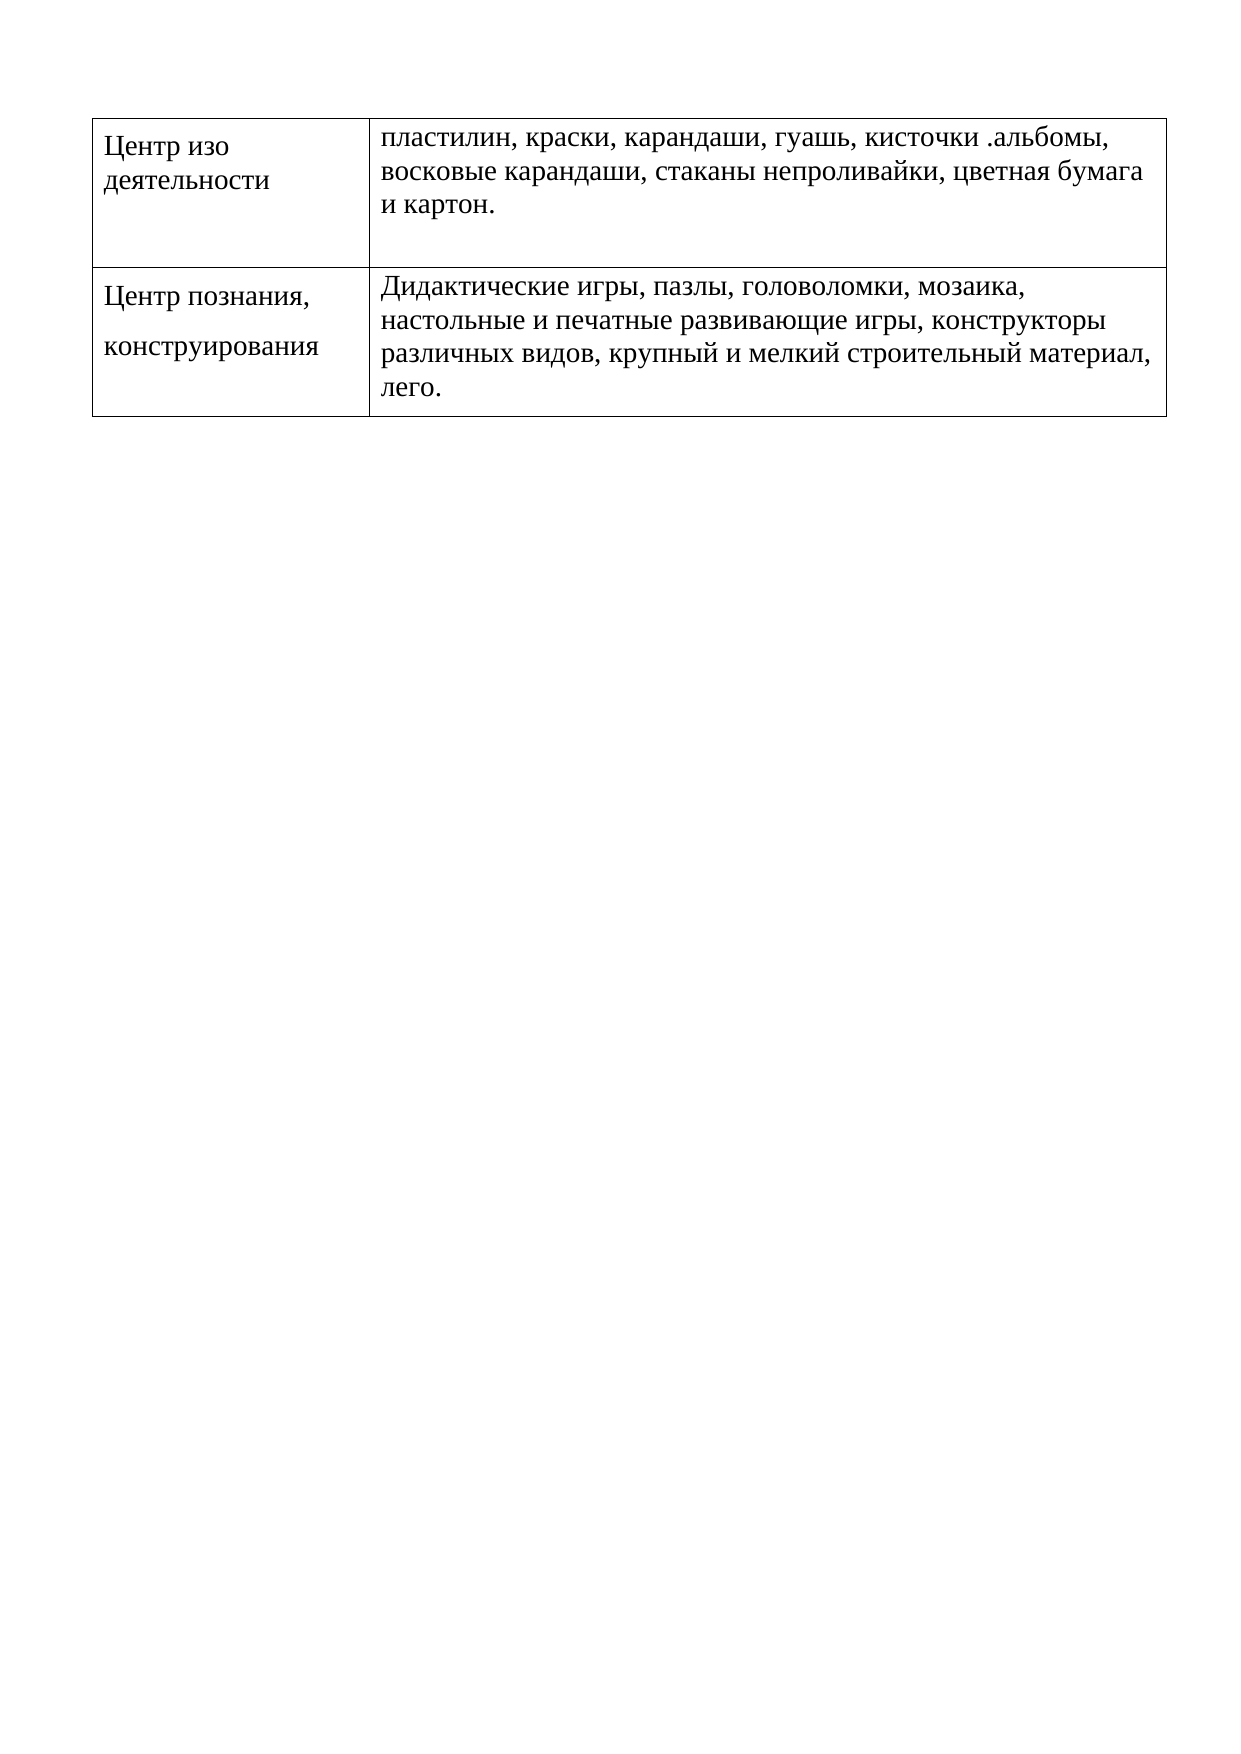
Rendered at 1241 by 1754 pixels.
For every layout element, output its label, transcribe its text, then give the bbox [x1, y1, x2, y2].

table_cell Центр познания, конструирования [93, 268, 369, 416]
table_cell пластилин, краски, карандаши, гуашь, кисточки .альбомы, восковые карандаши, стаканы непроливайки, цветная бумага и картон. [370, 119, 1166, 267]
table_cell Дидактические игры, пазлы, головоломки, мозаика, настольные и печатные развивающие игры, конструкторы различных видов, крупный и мелкий строительный материал, лего. [370, 268, 1166, 416]
table_cell Центр изо деятельности [93, 119, 369, 267]
